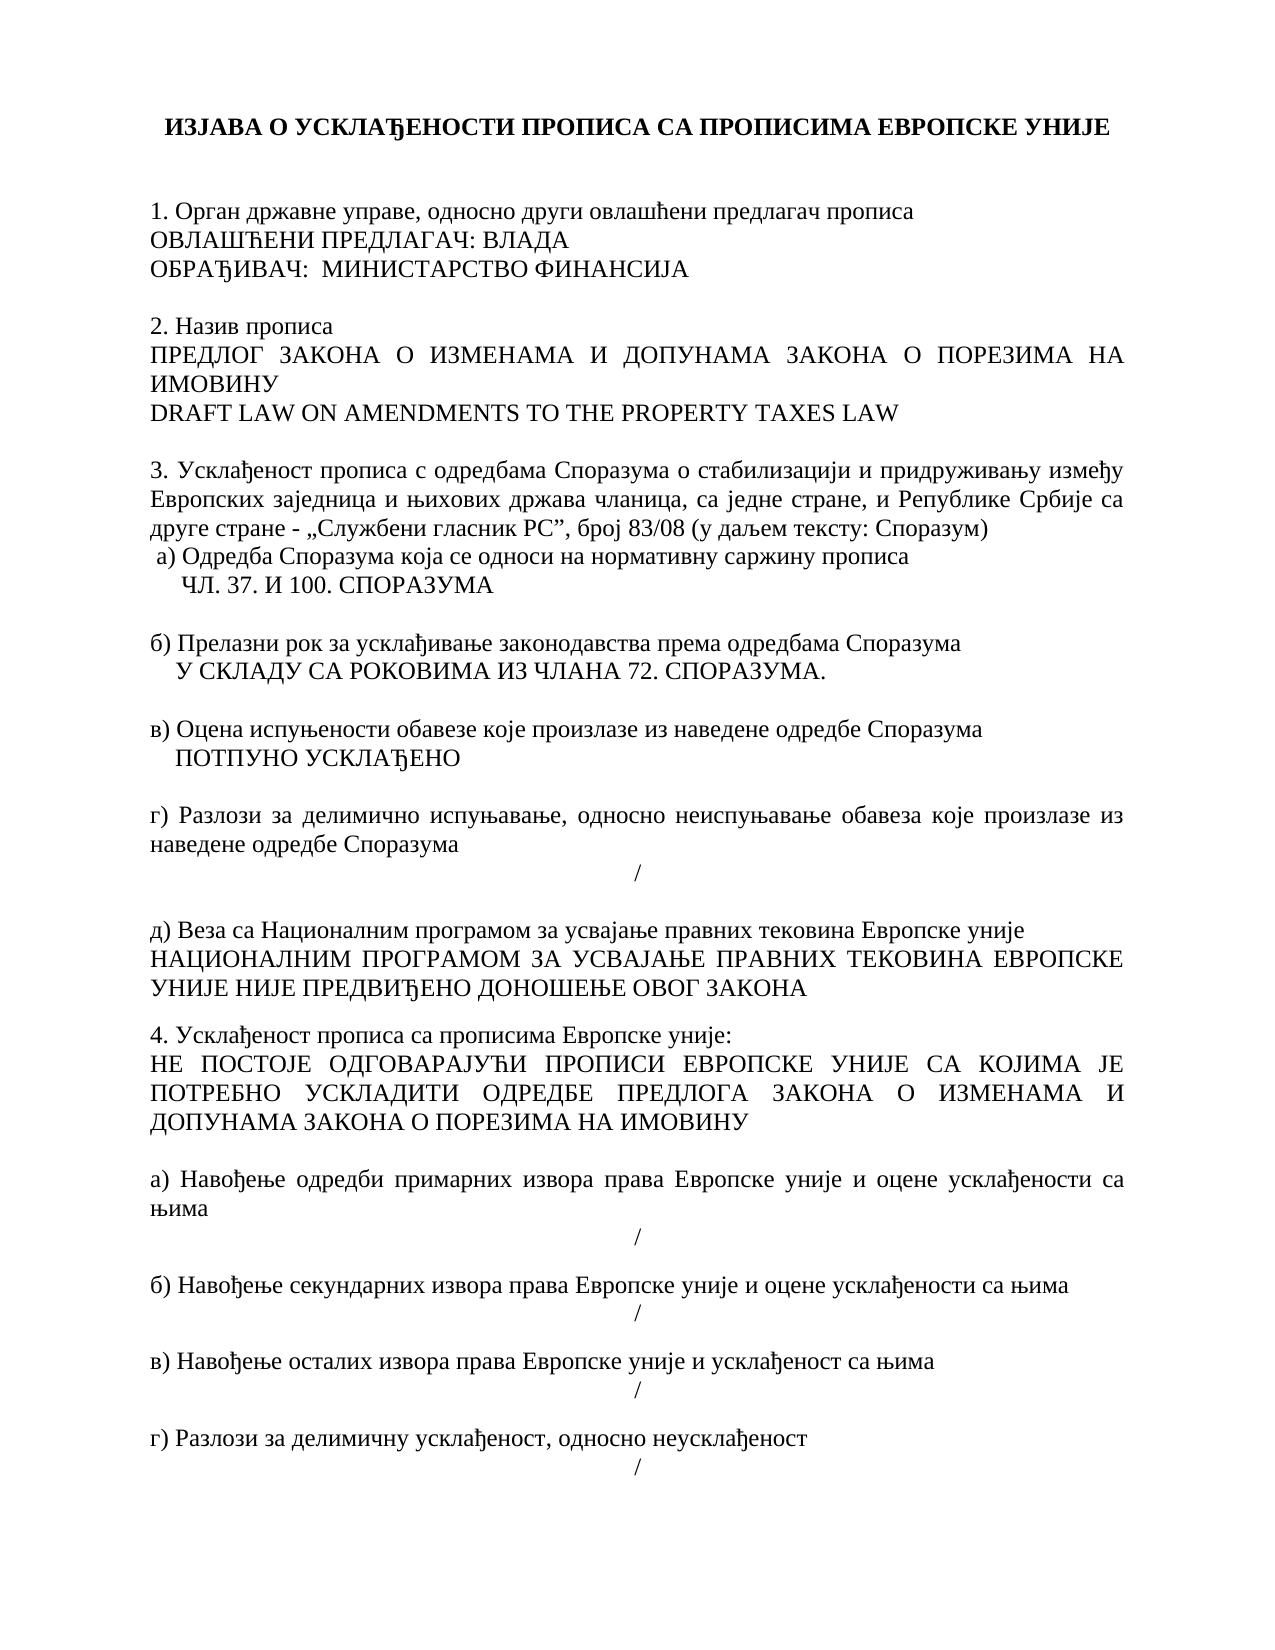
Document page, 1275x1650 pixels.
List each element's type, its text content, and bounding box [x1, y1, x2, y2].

text ИЗЈАВА О УСКЛАЂЕНОСТИ ПРОПИСА СА ПРОПИСИМА ЕВРОПСКЕ УНИЈЕ [150, 112, 1125, 141]
text а) Одредба Споразума која се односи на нормативну саржину прописа [150, 541, 1125, 570]
text в) Оцена испуњености обавезе које произлазе из наведене одредбе Споразума [150, 714, 1125, 743]
text г) Разлози за делимичну усклађеност, односно неусклађеност [150, 1423, 1125, 1452]
text ПОТПУНО УСКЛАЂЕНО [150, 743, 1125, 771]
text б) Навођење секундарних извора права Европске уније и оцене усклађености са њима [150, 1270, 1125, 1298]
text ОВЛАШЋЕНИ ПРЕДЛАГАЧ: ВЛАДА [150, 225, 1125, 254]
text / [150, 1452, 1125, 1481]
text DRAFT LAW ON AMENDMENTS TO THE PROPERTY TAXES LAW [150, 398, 1125, 426]
text У СКЛАДУ СА РОКОВИМА ИЗ ЧЛАНА 72. СПОРАЗУМА. [150, 656, 1125, 685]
text / [150, 1298, 1125, 1327]
text б) Прелазни рок за усклађивање законодавства према одредбама Споразума [150, 628, 1125, 656]
text д) Веза са Националним програмом за усвајање правних тековина Европске уније [150, 915, 1125, 944]
text / [150, 858, 1125, 886]
text НАЦИОНАЛНИМ ПРОГРАМОМ ЗА УСВАЈАЊЕ ПРАВНИХ ТЕКОВИНА ЕВРОПСКЕ УНИЈЕ НИЈЕ ПРЕДВИЂЕНО ДОНОШЕЊЕ ОВОГ ЗАКОНА [150, 944, 1125, 1001]
text / [150, 1375, 1125, 1404]
text ОБРАЂИВАЧ: МИНИСТАРСТВО ФИНАНСИЈА [150, 254, 1125, 283]
text 2. Назив прописа [150, 311, 1125, 340]
text в) Навођење осталих извора права Европске уније и усклађеност са њима [150, 1346, 1125, 1375]
text ЧЛ. 37. И 100. СПОРАЗУМА [150, 570, 1125, 599]
text ПРЕДЛОГ ЗАКОНА О ИЗМЕНАМА И ДОПУНАМА ЗАКОНА О ПОРЕЗИМА НА ИМОВИНУ [150, 340, 1125, 398]
text 3. Усклађеност прописа с одредбама Споразума о стабилизацији и придруживању између Европских заједница и њихових држава чланица, са једне стране, и Републике Србије са друге стране - „Службени гласник РС”, број 83/08 (у даљем тексту: Споразум) [150, 455, 1125, 541]
text 4. Усклађеност прописа са прописима Европске уније: [150, 1021, 1125, 1049]
text НЕ ПОСТОЈЕ ОДГОВАРАЈУЋИ ПРОПИСИ ЕВРОПСКЕ УНИЈЕ СА КОЈИМА ЈЕ ПОТРЕБНО УСКЛАДИТИ ОДРЕДБЕ ПРЕДЛОГА ЗАКОНА О ИЗМЕНАМА И ДОПУНАМА ЗАКОНА О ПОРЕЗИМА НА ИМОВИНУ [150, 1049, 1125, 1136]
text г) Разлози за делимично испуњавање, односно неиспуњавање обавеза које произлазе из наведене одредбе Споразума [150, 800, 1125, 858]
text а) Навођење одредби примарних извора права Европске уније и оцене усклађености са њима [150, 1164, 1125, 1222]
text / [150, 1222, 1125, 1251]
text 1. Орган државне управе, односно други овлашћени предлагач прописа [150, 196, 1125, 225]
